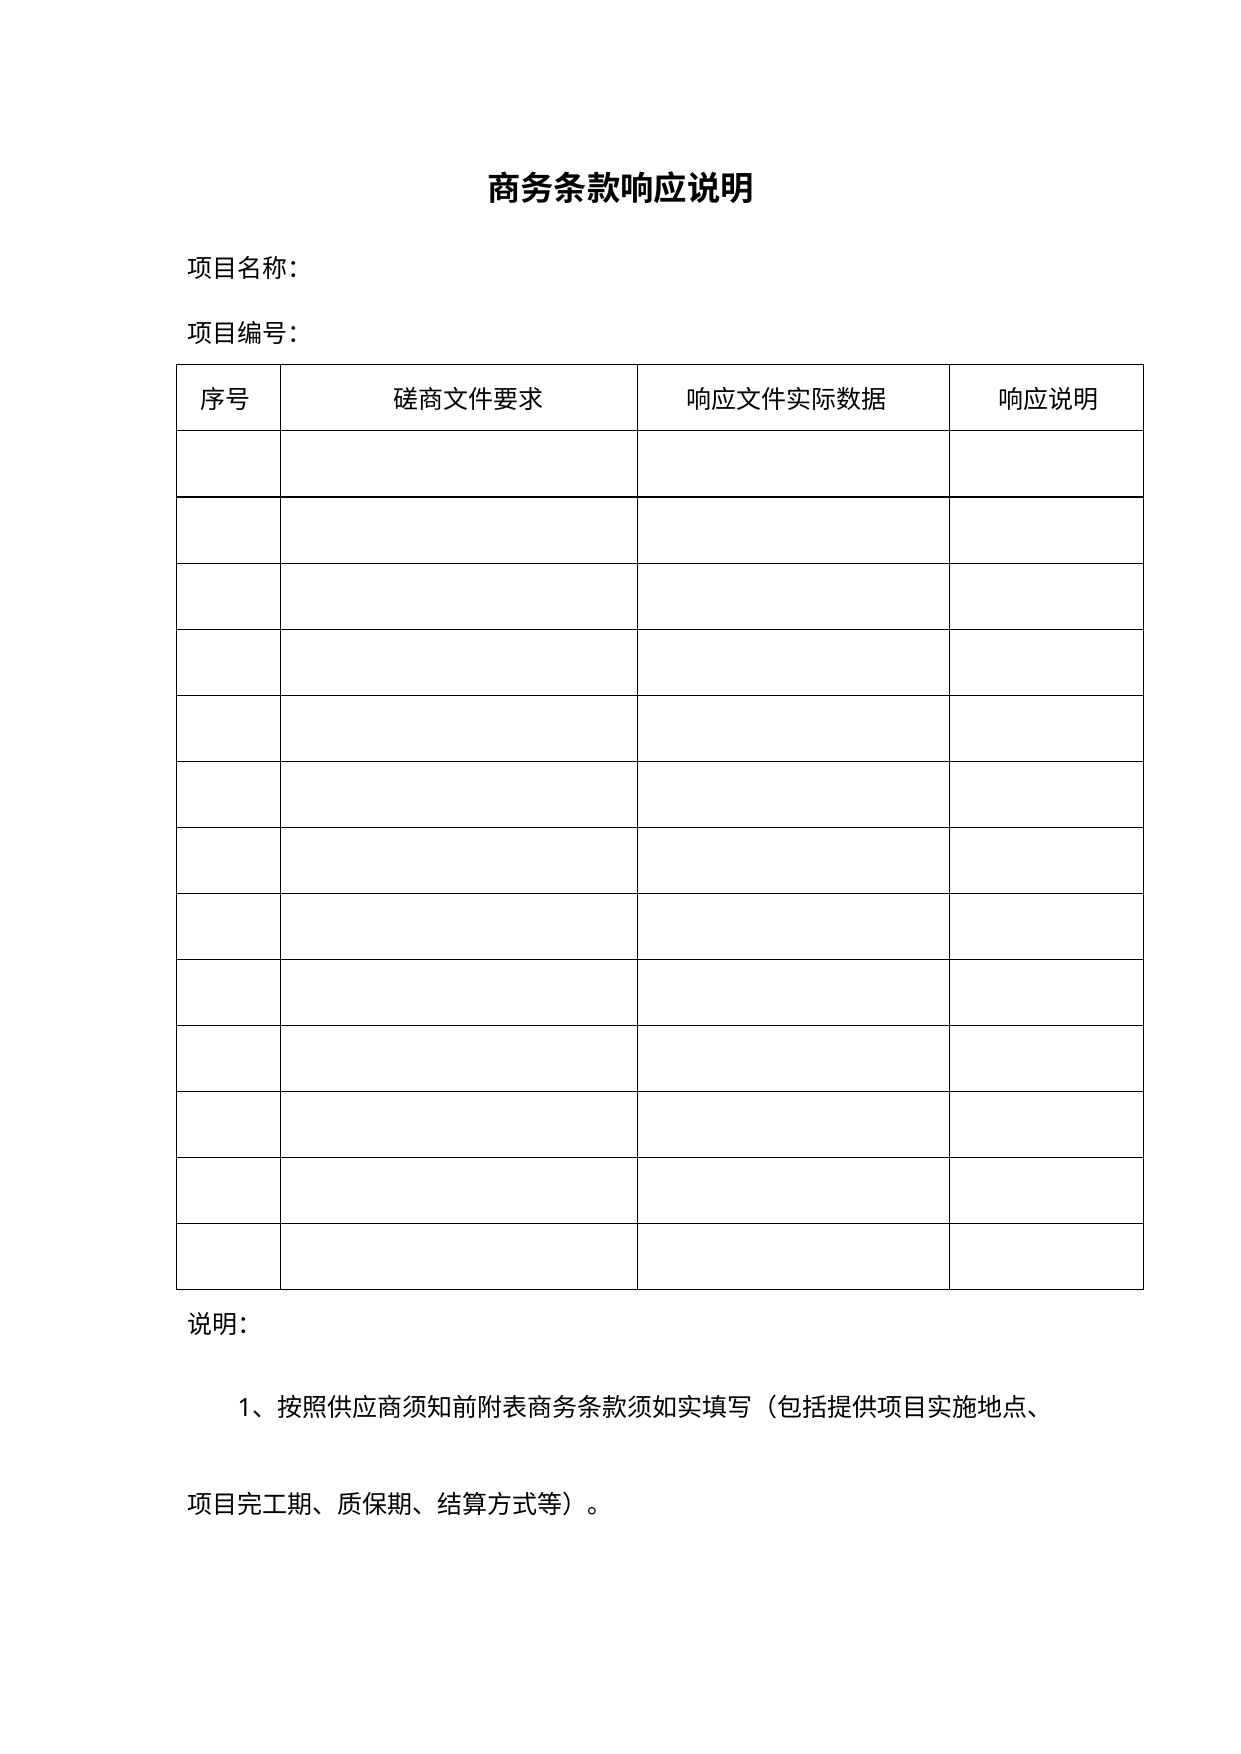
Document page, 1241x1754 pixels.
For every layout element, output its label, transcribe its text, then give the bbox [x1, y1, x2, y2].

text 说明： [187, 1290, 1053, 1355]
table_cell [281, 498, 637, 562]
table_cell [281, 828, 637, 893]
table_cell [950, 630, 1143, 694]
table_cell [638, 960, 949, 1025]
table_cell [281, 630, 637, 694]
table_header 磋商文件要求 [281, 365, 637, 430]
table_cell [950, 431, 1143, 496]
text 1、按照供应商须知前附表商务条款须如实填写（包括提供项目实施地点、项目完工期、质保期、结算方式等）。 [187, 1373, 1053, 1536]
table_cell [281, 1224, 637, 1289]
table_cell [950, 696, 1143, 761]
table_cell [177, 1158, 280, 1223]
table_cell [177, 564, 280, 628]
table_cell [177, 762, 280, 827]
table_cell [281, 431, 637, 496]
table_cell [177, 498, 280, 562]
table_cell [950, 894, 1143, 959]
table_cell [638, 828, 949, 893]
table_cell [177, 1026, 280, 1091]
table_header 响应文件实际数据 [638, 365, 949, 430]
table_cell [638, 564, 949, 628]
text 项目编号： [150, 299, 1053, 364]
table_cell [638, 431, 949, 496]
table_cell [177, 1092, 280, 1157]
table_cell [950, 762, 1143, 827]
table_cell [950, 1224, 1143, 1289]
table_cell [950, 1092, 1143, 1157]
table_cell [177, 630, 280, 694]
table_cell [177, 431, 280, 496]
table_cell [177, 960, 280, 1025]
table_cell [638, 630, 949, 694]
table_cell [950, 960, 1143, 1025]
table_cell [638, 762, 949, 827]
table_cell [950, 564, 1143, 628]
table_cell [638, 1158, 949, 1223]
table_header 响应说明 [950, 365, 1143, 430]
table_cell [638, 696, 949, 761]
table_cell [177, 894, 280, 959]
table_cell [281, 1026, 637, 1091]
table_cell [177, 696, 280, 761]
table_cell [950, 1026, 1143, 1091]
table_header 序号 [177, 365, 280, 430]
table_cell [281, 894, 637, 959]
table_cell [281, 960, 637, 1025]
text 商务条款响应说明 [187, 162, 1053, 210]
table_cell [281, 564, 637, 628]
text 项目名称： [150, 234, 1053, 299]
table_cell [281, 696, 637, 761]
table_cell [281, 762, 637, 827]
table_cell [281, 1092, 637, 1157]
table_cell [281, 1158, 637, 1223]
table_cell [638, 498, 949, 562]
table_cell [950, 828, 1143, 893]
table_cell [177, 1224, 280, 1289]
table_cell [950, 1158, 1143, 1223]
table_cell [177, 828, 280, 893]
table_cell [638, 1092, 949, 1157]
table_cell [638, 894, 949, 959]
table_cell [638, 1026, 949, 1091]
table_cell [950, 498, 1143, 562]
table_cell [638, 1224, 949, 1289]
